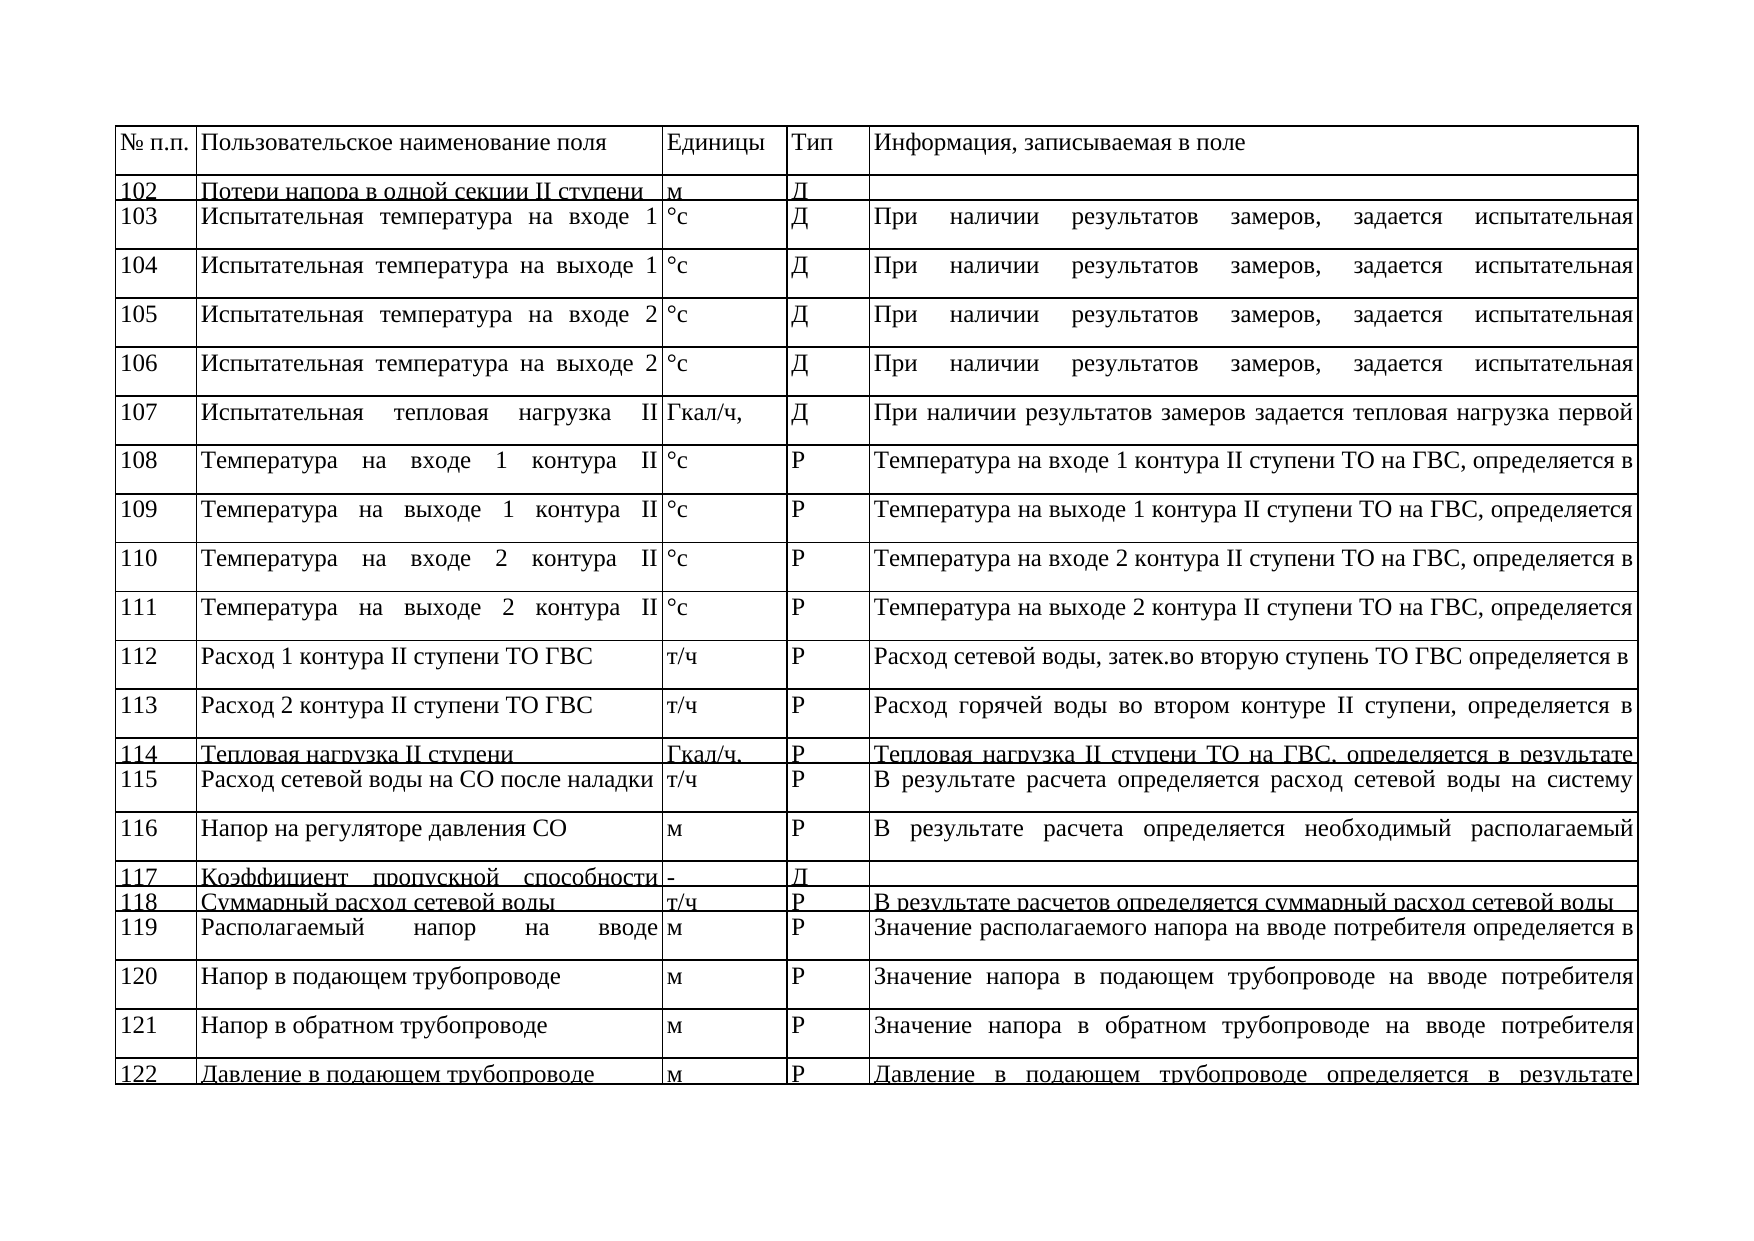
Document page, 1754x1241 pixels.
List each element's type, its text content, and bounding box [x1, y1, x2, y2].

table_cell Расход 2 контура II ступени ТО ГВС [197, 690, 662, 737]
table_cell Давление в подающем трубопроводе определяется в результате расчета [870, 1059, 1637, 1083]
table_cell Коэффициент пропускной способности РД СО [197, 862, 662, 885]
table_cell Значение располагаемого напора на вводе потребителя определяется в ре-зультате наладочного и поверочного расчетов [870, 912, 1637, 959]
table_cell [870, 862, 1637, 885]
table_cell 111 [116, 592, 196, 640]
table_cell 122 [116, 1059, 196, 1083]
table_header Информация, записываемая в поле [870, 127, 1637, 174]
table_cell м [663, 1059, 786, 1083]
table_cell т/ч [663, 690, 786, 737]
table_cell Испытательная температура на входе 1 кон-тура II ступени [197, 201, 662, 248]
table_cell Испытательная тепловая нагрузка II ступени [197, 397, 662, 444]
table_cell Расход сетевой воды, затек.во вторую ступень ТО ГВС определяется в результате расчета [870, 641, 1637, 688]
table_cell Д [788, 176, 869, 199]
table_cell °с [663, 543, 786, 591]
table_cell Р [788, 543, 869, 591]
table_cell Температура на входе 2 контура II ступени ТО на ГВС, определяется в ре- зультате расчета [870, 543, 1637, 591]
table_cell Расход 1 контура II ступени ТО ГВС [197, 641, 662, 688]
table_cell м [663, 176, 786, 199]
table_cell Р [788, 764, 869, 811]
table_cell 109 [116, 495, 196, 542]
table_cell 114 [116, 739, 196, 762]
table_cell м [663, 813, 786, 860]
table_cell - [663, 862, 786, 885]
table_cell Д [788, 250, 869, 297]
table_cell При наличии результатов замеров, задается испытательная температура горячей воды на входе второго контура II ступени [870, 299, 1637, 346]
table_cell Испытательная температура на выходе 1 кон-тура II ступени [197, 250, 662, 297]
table_cell Д [788, 201, 869, 248]
table_cell Температура на выходе 2 контура II ступени ТО на ГВС, определяется в ре- зультате расчета [870, 592, 1637, 640]
table_cell Тепловая нагрузка II ступени [197, 739, 662, 762]
table_cell При наличии результатов замеров, задается испытательная температура теплоносителя на выходе первого контура II ступени [870, 250, 1637, 297]
table_cell Температура на выходе 1 контура II ступени ТО на ГВС, определяется в ре- зультате расчета [870, 495, 1637, 542]
table_header № п.п. [116, 127, 196, 174]
table_cell 112 [116, 641, 196, 688]
table_cell Суммарный расход сетевой воды [197, 887, 662, 910]
table_cell Температура на входе 1 контура II ступени ТО на ГВС, определяется в ре- зультате расчета [870, 446, 1637, 493]
table_cell м [663, 912, 786, 959]
table_cell Температура на входе 1 контура II ступени [197, 446, 662, 493]
table_cell 110 [116, 543, 196, 591]
table_header Единицы измерения [663, 127, 786, 174]
table_cell Напор на регуляторе давления СО [197, 813, 662, 860]
table_cell Расход горячей воды во втором контуре II ступени, определяется в резуль- тате расчета [870, 690, 1637, 737]
table_cell Д [788, 348, 869, 395]
table_cell В результате расчета определяется необходимый располагаемый напор для системы отопления [870, 813, 1637, 860]
table_cell Р [788, 1010, 869, 1057]
table_cell 108 [116, 446, 196, 493]
table_cell 119 [116, 912, 196, 959]
table_cell 118 [116, 887, 196, 910]
table_cell Д [788, 397, 869, 444]
table_cell 107 [116, 397, 196, 444]
table_cell °с [663, 592, 786, 640]
table_cell 120 [116, 961, 196, 1008]
table_cell Испытательная температура на входе 2 кон-тура II ступени [197, 299, 662, 346]
table_cell Д [788, 299, 869, 346]
table_cell Р [788, 912, 869, 959]
table_cell Температура на выходе 2 контура II ступени [197, 592, 662, 640]
table_cell м [663, 961, 786, 1008]
table_cell Располагаемый напор на вводе потребителя [197, 912, 662, 959]
table_cell Р [788, 739, 869, 762]
table_cell °с [663, 446, 786, 493]
table_cell Р [788, 690, 869, 737]
table_cell °с [663, 250, 786, 297]
table_cell 103 [116, 201, 196, 248]
table_cell При наличии результатов замеров задается тепловая нагрузка первой сте-пени теплообменного аппарата. [870, 397, 1637, 444]
table_cell Напор в подающем трубопроводе [197, 961, 662, 1008]
table_cell Давление в подающем трубопроводе [197, 1059, 662, 1083]
table_cell Температура на выходе 1 контура II ступени [197, 495, 662, 542]
table_cell °с [663, 201, 786, 248]
table_cell °с [663, 299, 786, 346]
table_cell Значение напора в обратном трубопроводе на вводе потребителя определя-ется в результате наладочного и поверочного расчетов [870, 1010, 1637, 1057]
table_cell Напор в обратном трубопроводе [197, 1010, 662, 1057]
table_cell Значение напора в подающем трубопроводе на вводе потребителя опреде-ляется в результате наладочного и поверочного расчетов [870, 961, 1637, 1008]
table_cell Р [788, 961, 869, 1008]
table_cell Р [788, 495, 869, 542]
table_cell Расход сетевой воды на СО после наладки [197, 764, 662, 811]
table_cell 105 [116, 299, 196, 346]
table_cell Испытательная температура на выходе 2 кон-тура II ступени [197, 348, 662, 395]
table_cell т/ч [663, 641, 786, 688]
table_cell [870, 176, 1637, 199]
table_cell 113 [116, 690, 196, 737]
table_cell 115 [116, 764, 196, 811]
table_cell т/ч [663, 764, 786, 811]
table_cell Р [788, 887, 869, 910]
table_cell 121 [116, 1010, 196, 1057]
table_cell Тепловая нагрузка II ступени ТО на ГВС, определяется в результате расчета [870, 739, 1637, 762]
table_cell 104 [116, 250, 196, 297]
table_header Тип данных [788, 127, 869, 174]
table_cell Р [788, 592, 869, 640]
table_cell Р [788, 641, 869, 688]
table_cell 117 [116, 862, 196, 885]
table_cell Потери напора в одной секции II ступени [197, 176, 662, 199]
table_header Пользовательское наименование поля [197, 127, 662, 174]
table_cell Р [788, 1059, 869, 1083]
table_cell Гкал/ч, МВт [663, 739, 786, 762]
table_cell В результате расчета определяется расход сетевой воды на систему отоп- ления после наладки [870, 764, 1637, 811]
table_cell При наличии результатов замеров, задается испытательная температура теплоносителя на входе первого контура II ступени [870, 201, 1637, 248]
table_cell В результате расчетов определяется суммарный расход сетевой воды [870, 887, 1637, 910]
table_cell Р [788, 446, 869, 493]
table_cell При наличии результатов замеров, задается испытательная температура горячей воды на выходе второго контура II ступени [870, 348, 1637, 395]
table_cell °с [663, 495, 786, 542]
table_cell Гкал/ч, МВт [663, 397, 786, 444]
table_cell м [663, 1010, 786, 1057]
table_cell 102 [116, 176, 196, 199]
table_cell 116 [116, 813, 196, 860]
table_cell 106 [116, 348, 196, 395]
table_cell Р [788, 813, 869, 860]
table_cell Д [788, 862, 869, 885]
table_cell Температура на входе 2 контура II ступени [197, 543, 662, 591]
table_cell т/ч [663, 887, 786, 910]
table_cell °с [663, 348, 786, 395]
